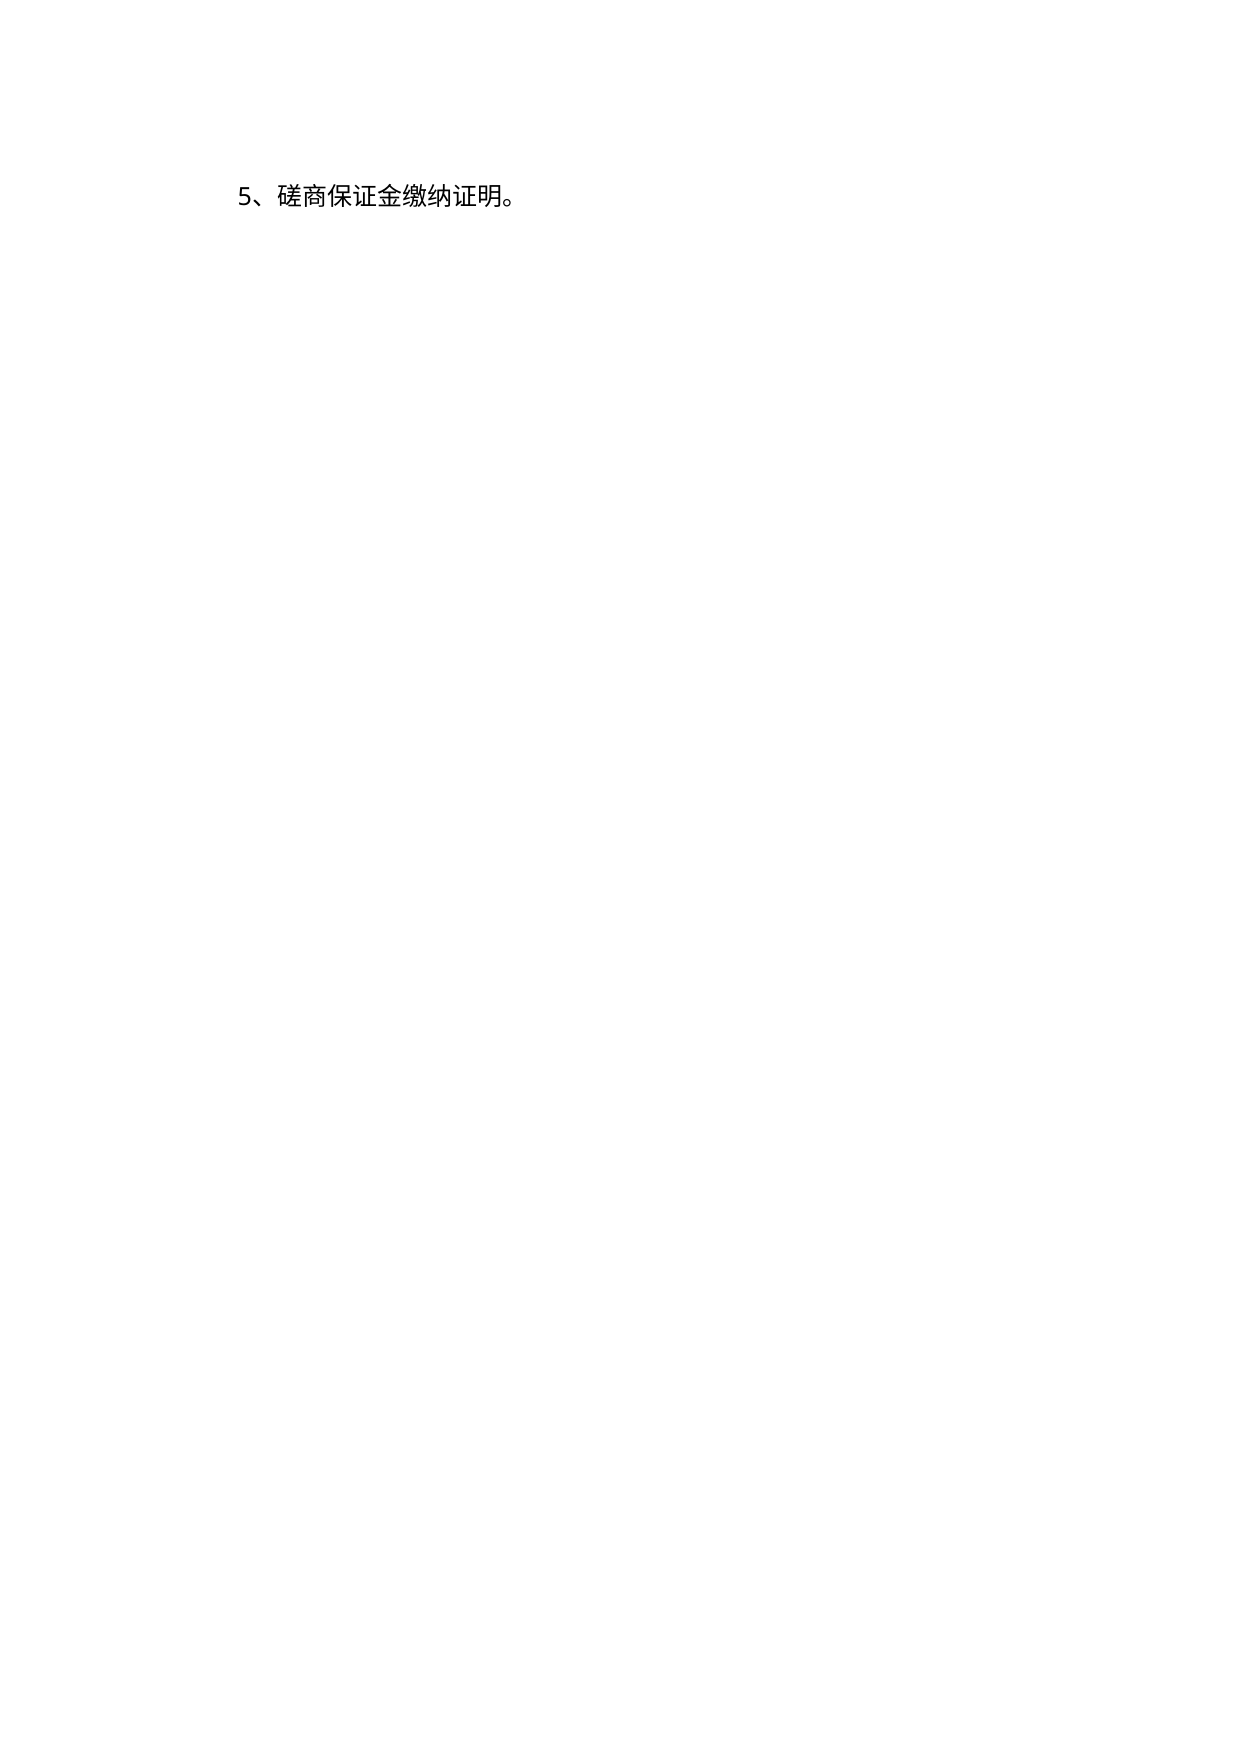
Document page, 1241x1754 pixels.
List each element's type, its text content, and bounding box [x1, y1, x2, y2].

text 5、磋商保证金缴纳证明。 [187, 162, 1053, 227]
